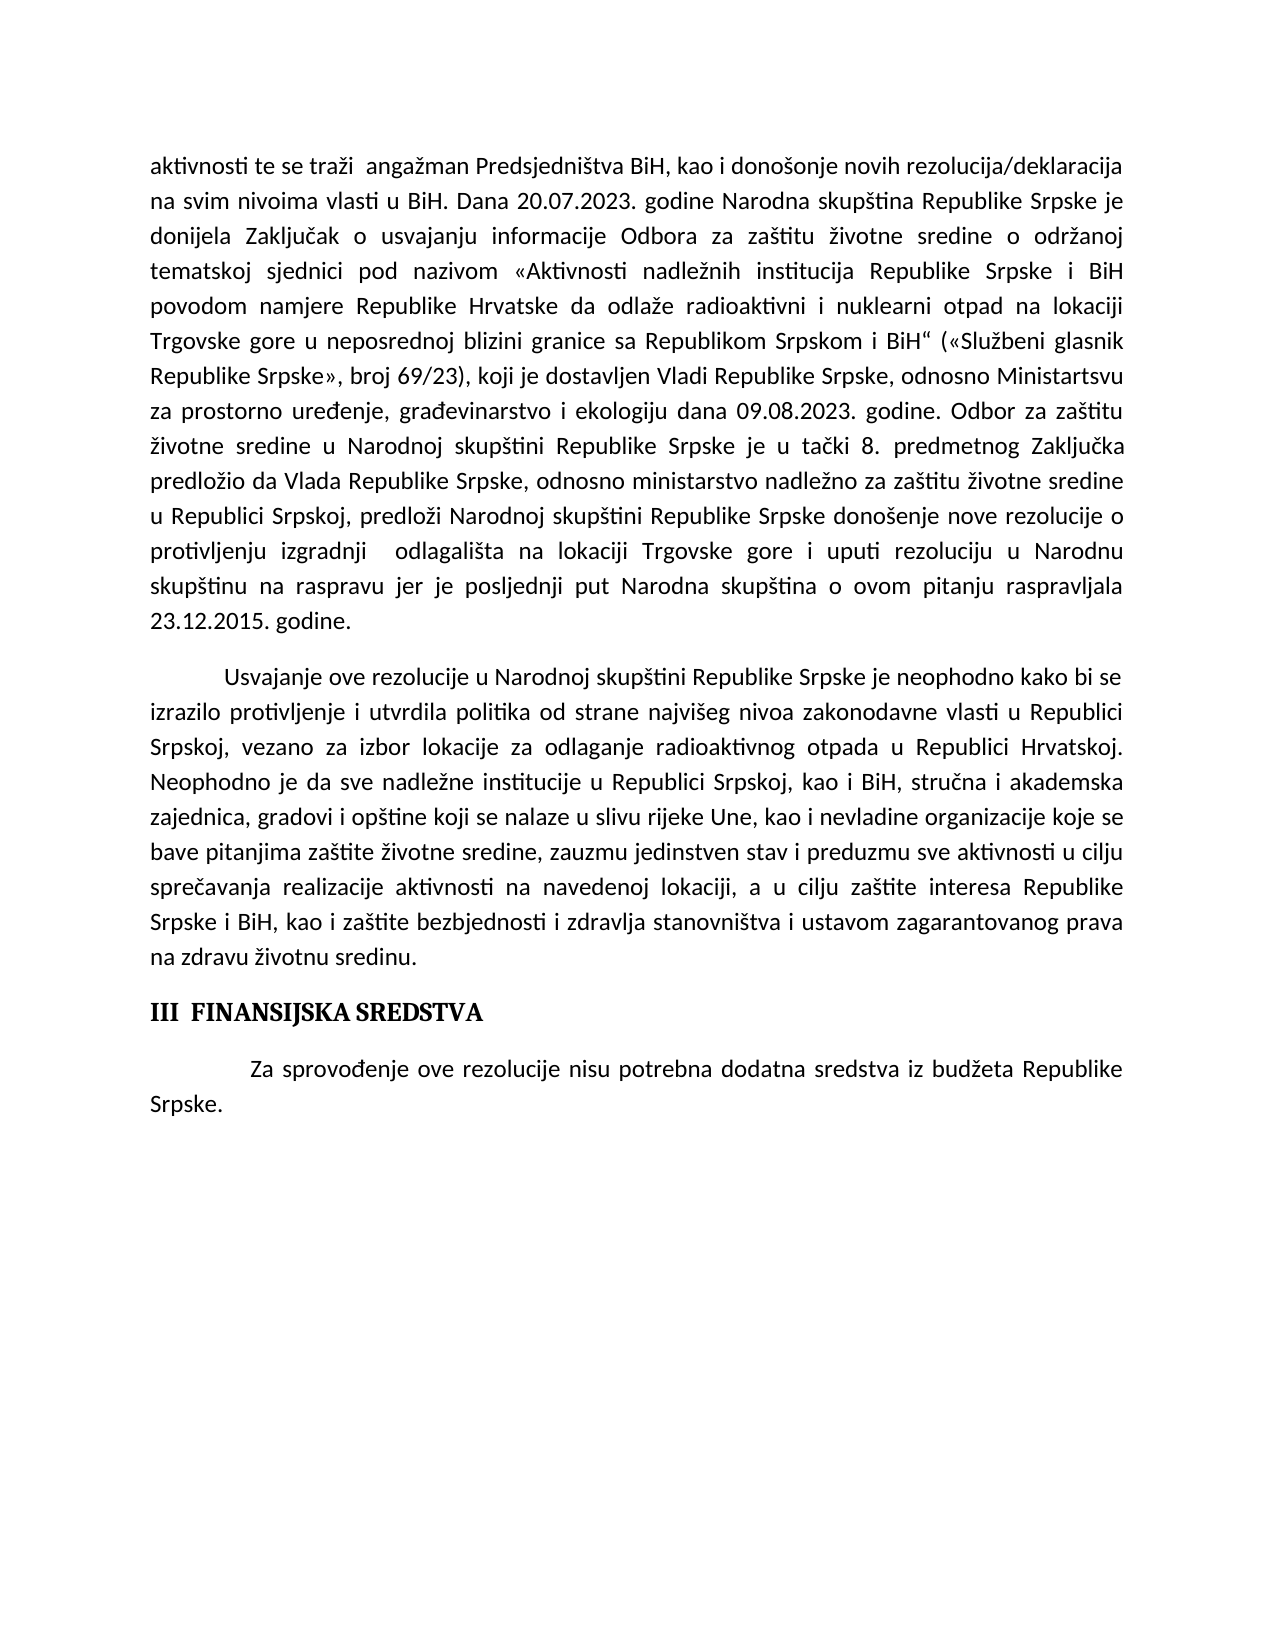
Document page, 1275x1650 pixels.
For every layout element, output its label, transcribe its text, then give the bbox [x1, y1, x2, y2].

text Za sprovođenje ove rezolucije nisu potrebna dodatna sredstva iz budžeta Republike Srpske. [150, 1053, 1125, 1119]
text Usvajanje ove rezolucije u Narodnoj skupštini Republike Srpske je neophodno kako bi se izrazilo protivljenje i utvrdila politika od strane najvišeg nivoa zakonodavne vlasti u Republici Srpskoj, vezano za izbor lokacije za odlaganje radioaktivnog otpada u Republici Hrvatskoj. Neophodno je da sve nadležne institucije u Republici Srpskoj, kao i BiH, stručna i akademska zajednica, gradovi i opštine koji se nalaze u slivu rijeke Une, kao i nevladine organizacije koje se bave pitanjima zaštite životne sredine, zauzmu jedinstven stav i preduzmu sve aktivnosti u cilju sprečavanja realizacije aktivnosti na navedenoj lokaciji, a u cilju zaštite interesa Republike Srpske i BiH, kao i zaštite bezbjednosti i zdravlja stanovništva i ustavom zagarantovanog prava na zdravu životnu sredinu. [150, 661, 1125, 971]
text III FINANSIJSKA SREDSTVA [150, 997, 1125, 1028]
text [150, 150, 1125, 636]
